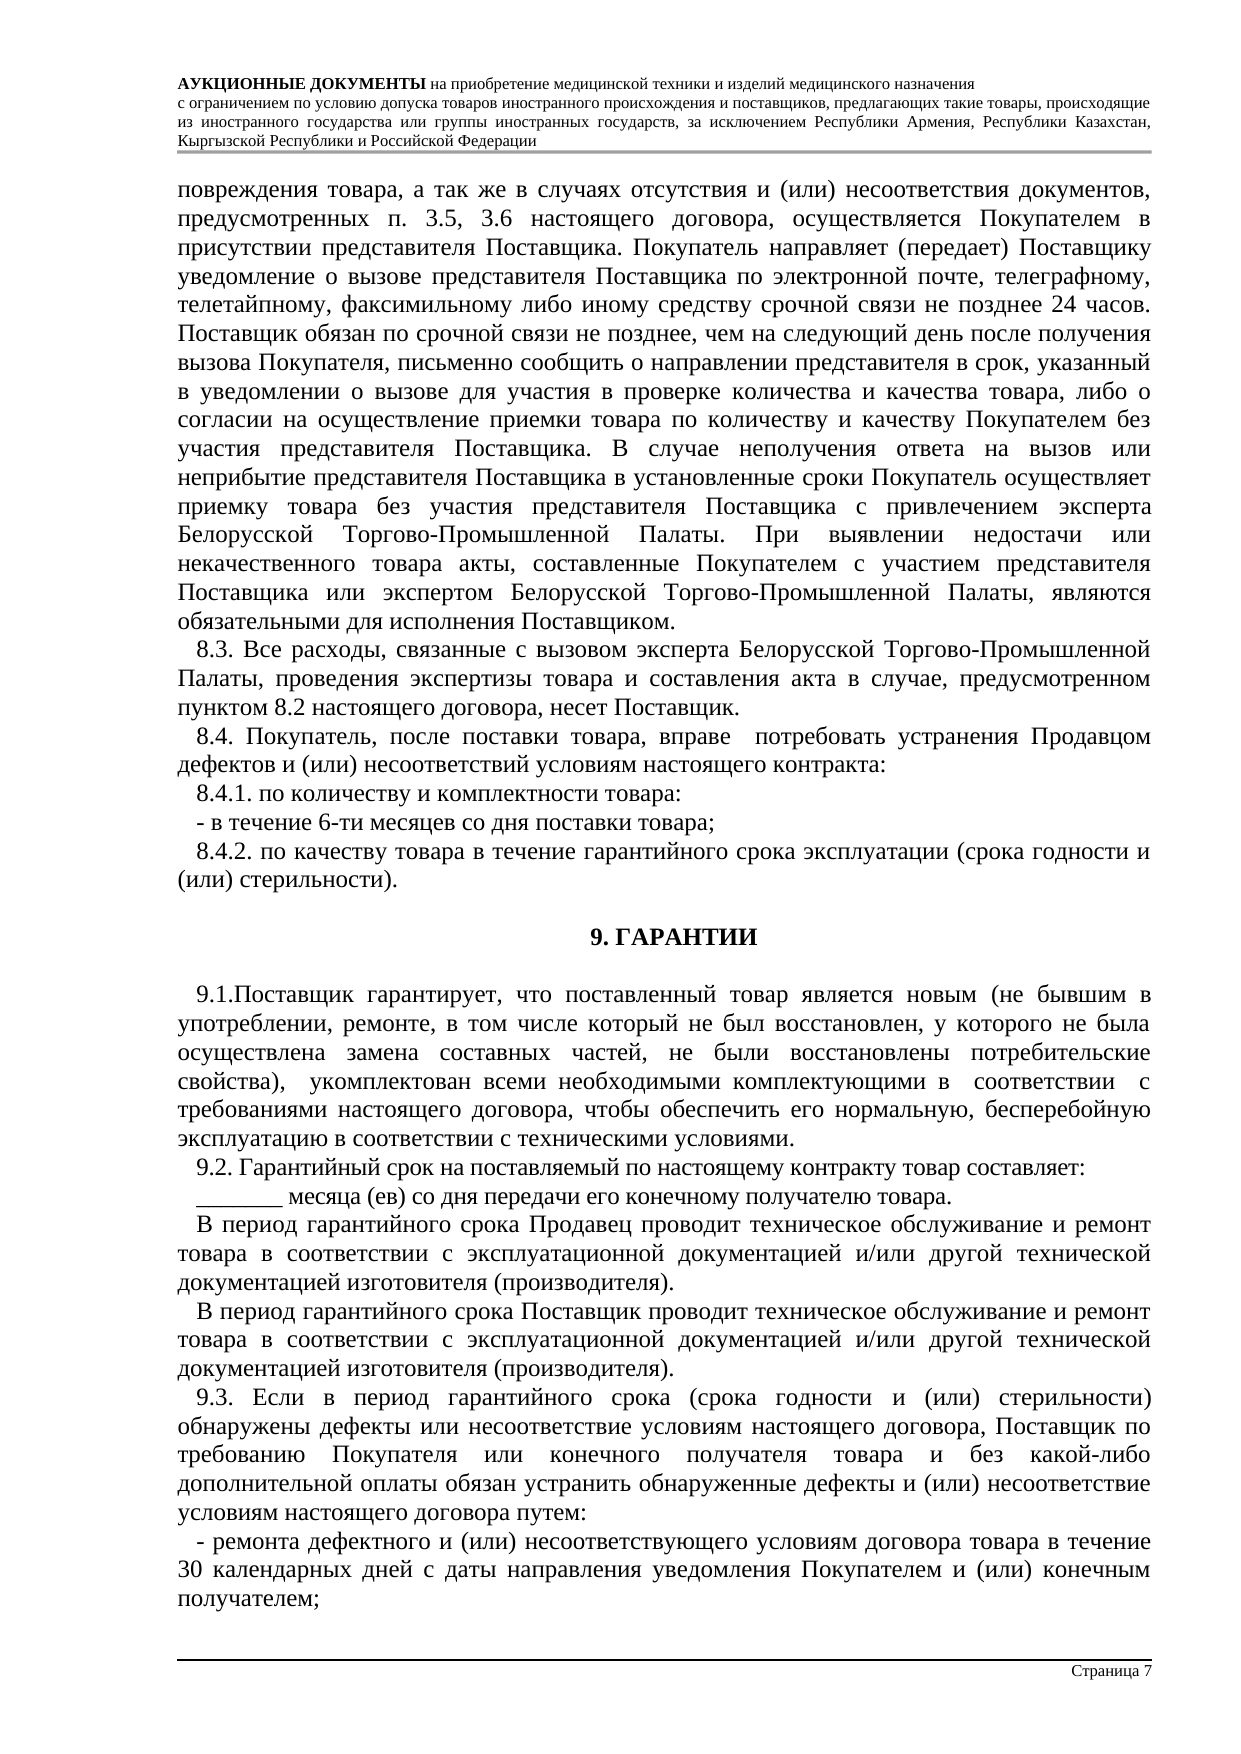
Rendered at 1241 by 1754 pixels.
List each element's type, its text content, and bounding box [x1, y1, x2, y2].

text 9. ГарантиИ [177, 922, 1152, 951]
text - в течение 6-ти месяцев со дня поставки товара; [177, 807, 1152, 836]
text - ремонта дефектного и (или) несоответствующего условиям договора товара в течение 30 календарных дней с даты направления уведомления Покупателем и (или) конечным получателем; [177, 1526, 1152, 1612]
text 8.4.2. по качеству товара в течение гарантийного срока эксплуатации (срока годности и (или) стерильности). [177, 836, 1152, 893]
text 9.1.Поставщик гарантирует, что поставленный товар является новым (не бывшим в употреблении, ремонте, в том числе который не был восстановлен, у которого не была осуществлена замена составных частей, не были восстановлены потребительские свойства), укомплектован всеми необходимыми комплектующими в соответствии с требованиями настоящего договора, чтобы обеспечить его нормальную, бесперебойную эксплуатацию в соответствии с техническими условиями. [177, 979, 1152, 1152]
text В период гарантийного срока Поставщик проводит техническое обслуживание и ремонт товара в соответствии с эксплуатационной документацией и/или другой технической документацией изготовителя (производителя). [177, 1296, 1152, 1382]
text _______ месяца (ев) со дня передачи его конечному получателю товара. [177, 1181, 1152, 1209]
text 9.2. Гарантийный срок на поставляемый по настоящему контракту товар составляет: [177, 1152, 1152, 1181]
text В период гарантийного срока Продавец проводит техническое обслуживание и ремонт товара в соответствии с эксплуатационной документацией и/или другой технической документацией изготовителя (производителя). [177, 1209, 1152, 1296]
text 8.3. Все расходы, связанные с вызовом эксперта Белорусской Торгово-Промышленной Палаты, проведения экспертизы товара и составления акта в случае, предусмотренном пунктом 8.2 настоящего договора, несет Поставщик. [177, 634, 1152, 721]
text 8.4.1. по количеству и комплектности товара: [177, 778, 1152, 807]
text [177, 174, 1152, 634]
text 8.4. Покупатель, после поставки товара, вправе потребовать устранения Продавцом дефектов и (или) несоответствий условиям настоящего контракта: [177, 721, 1152, 778]
text 9.3. Если в период гарантийного срока (срока годности и (или) стерильности) обнаружены дефекты или несоответствие условиям настоящего договора, Поставщик по требованию Покупателя или конечного получателя товара и без какой-либо дополнительной оплаты обязан устранить обнаруженные дефекты и (или) несоответствие условиям настоящего договора путем: [177, 1382, 1152, 1526]
